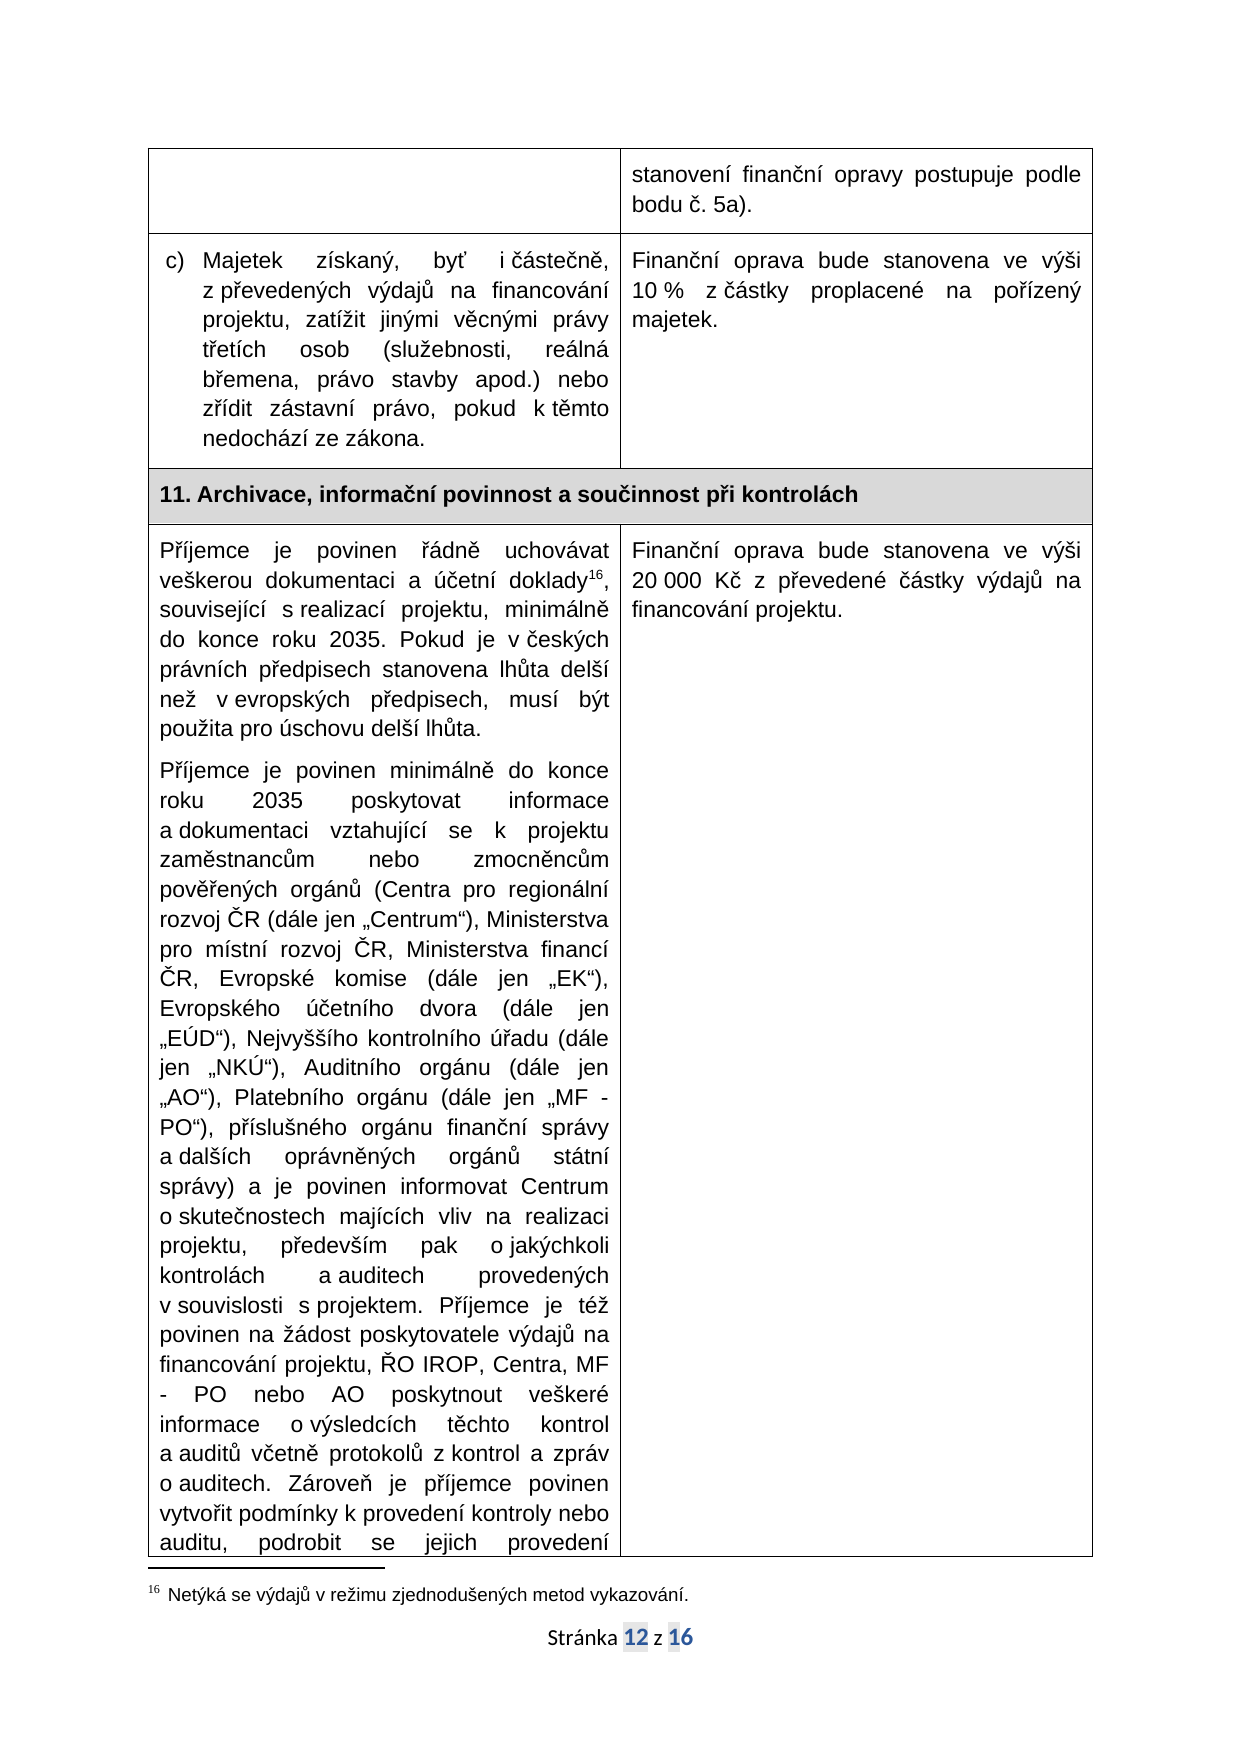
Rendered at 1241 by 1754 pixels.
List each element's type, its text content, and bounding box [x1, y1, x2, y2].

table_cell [149, 149, 620, 233]
table_cell Finanční oprava bude stanovena ve výši 10 % z částky proplacené na pořízený majetek. [621, 234, 1092, 467]
table_cell Archivace, informační povinnost a součinnost při kontrolách [149, 469, 1092, 523]
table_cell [621, 525, 1092, 1556]
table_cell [621, 149, 1092, 233]
table_cell Majetek získaný, byť i částečně, z převedených výdajů na financování projektu, zatížit jinými věcnými právy třetích osob (služebnosti, reálná břemena, právo stavby apod.) nebo zřídit zástavní právo, pokud k těmto nedochází ze zákona. [149, 234, 620, 467]
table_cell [149, 525, 620, 1556]
